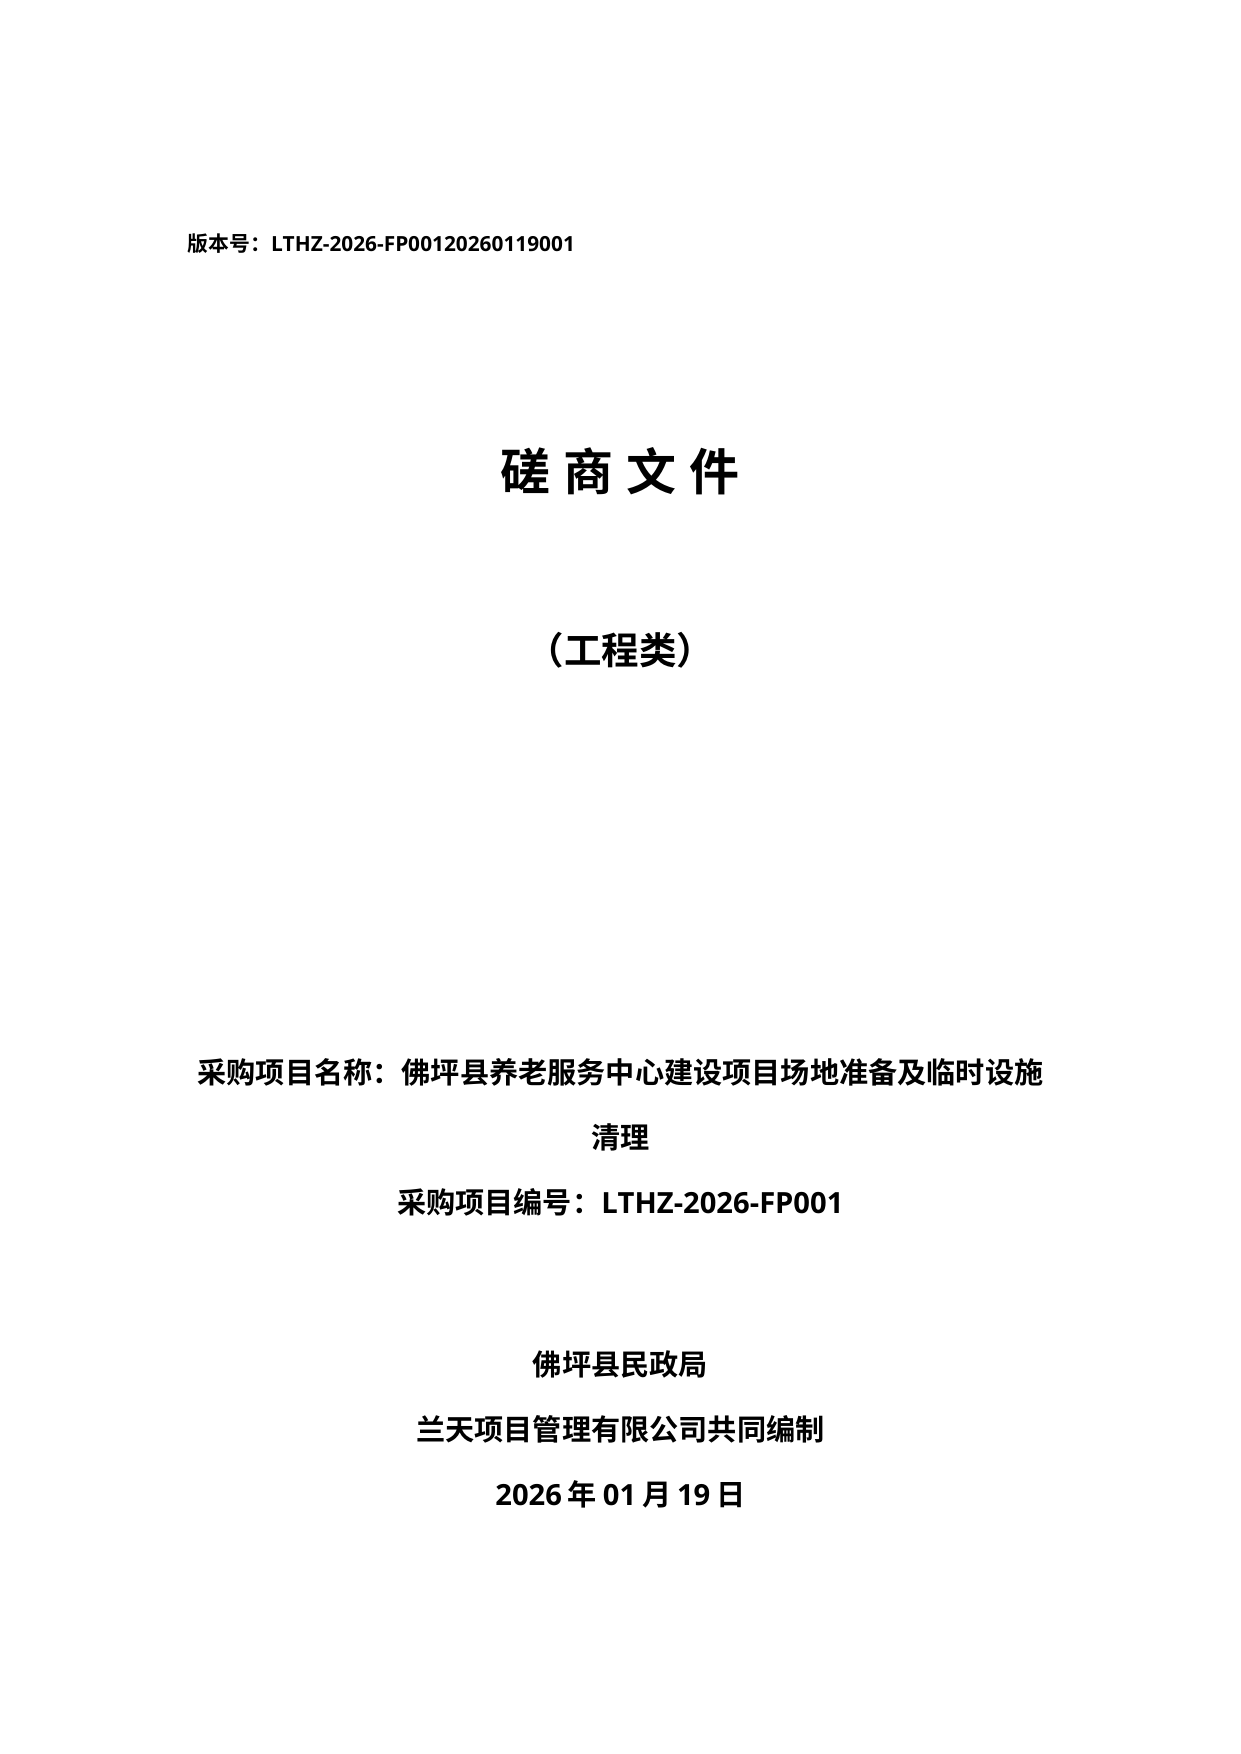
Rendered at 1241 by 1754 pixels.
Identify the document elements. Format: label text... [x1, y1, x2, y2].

text 版本号：LTHZ-2026-FP00120260119001 [187, 227, 1053, 422]
text 兰天项目管理有限公司共同编制 [187, 1397, 1053, 1462]
text 采购项目名称：佛坪县养老服务中心建设项目场地准备及临时设施清理 [187, 1039, 1053, 1169]
text 磋 商 文 件 [187, 422, 1053, 617]
text 2026年01月19日 [187, 1462, 1053, 1527]
text （工程类） [187, 617, 1053, 1039]
text 佛坪县民政局 [187, 1332, 1053, 1397]
text 采购项目编号：LTHZ-2026-FP001 [187, 1169, 1053, 1332]
